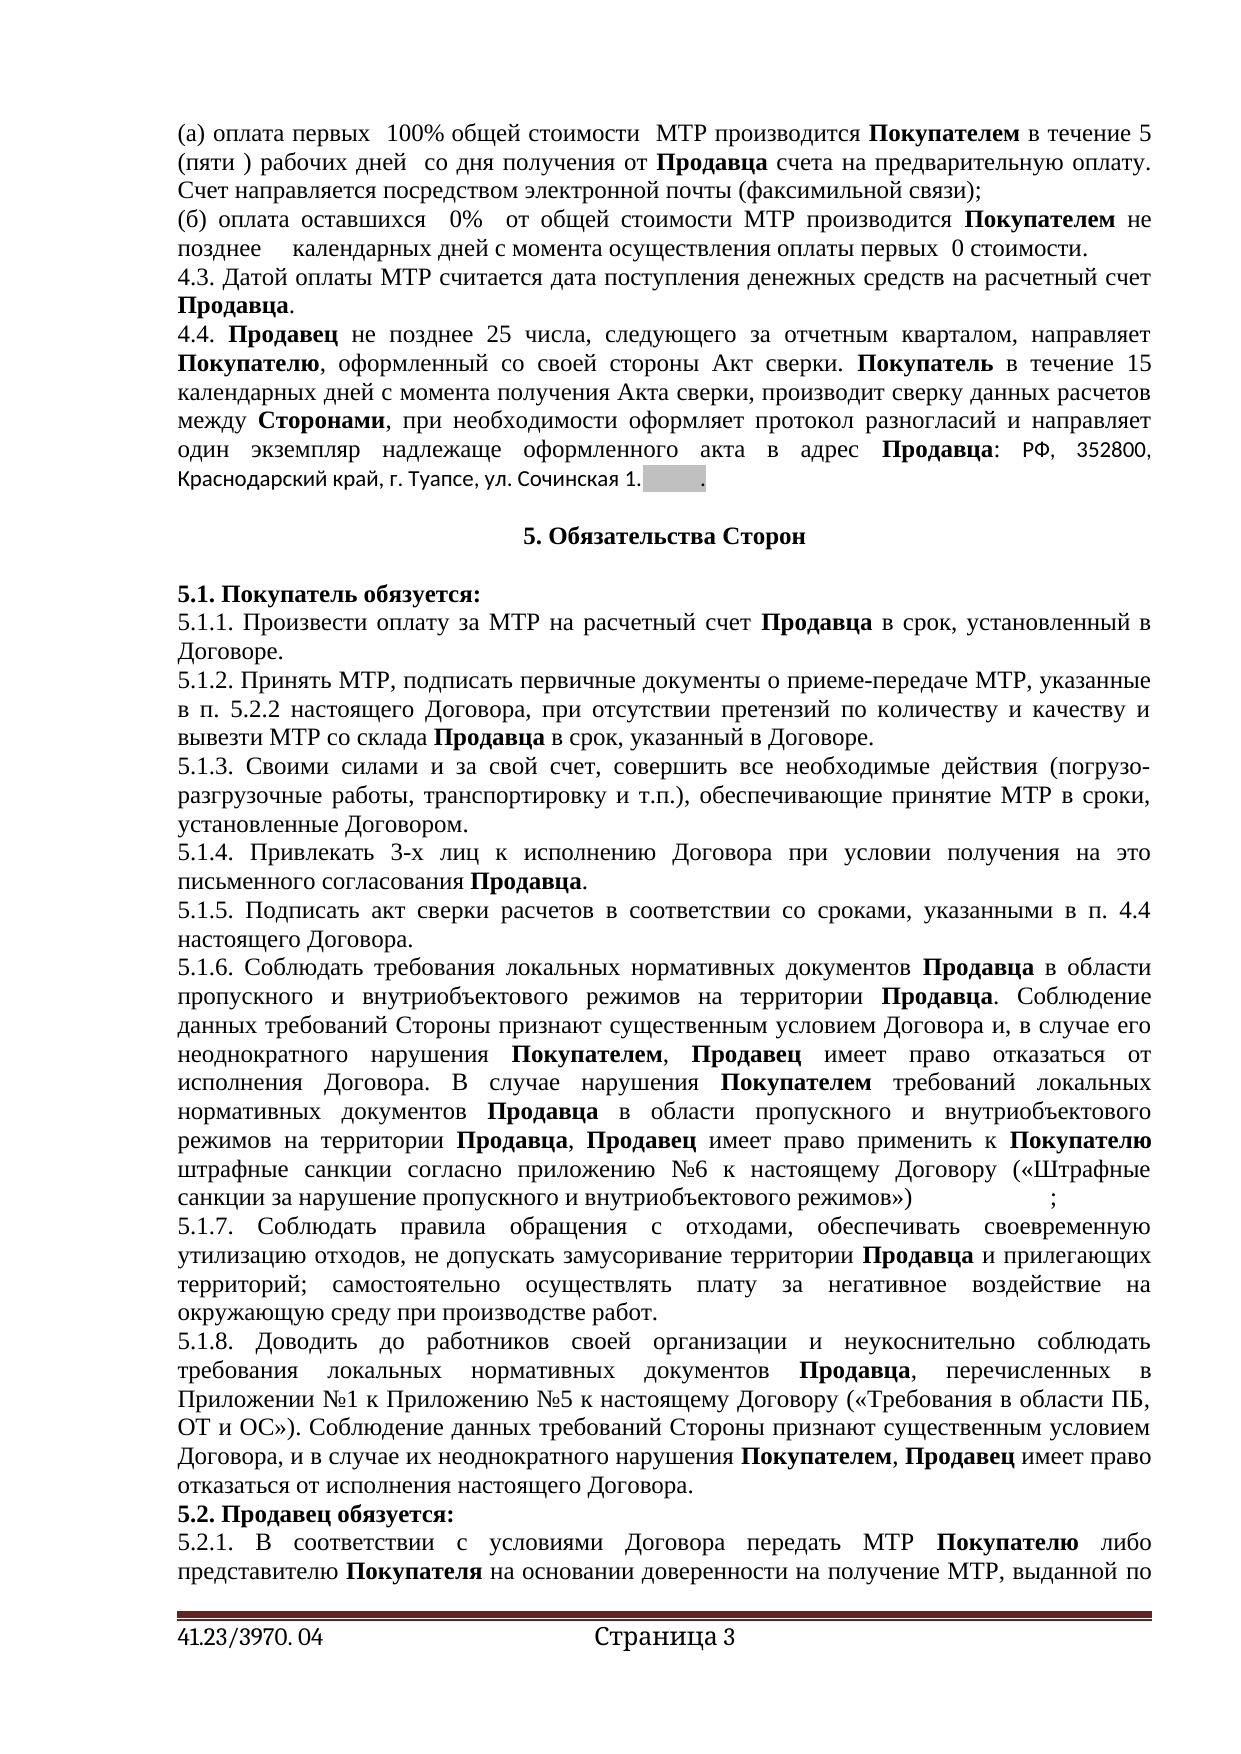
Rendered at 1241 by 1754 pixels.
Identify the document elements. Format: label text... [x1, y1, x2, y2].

text 5.1.2. Принять МТР, подписать первичные документы о приеме-передаче МТР, указанные в п. 5.2.2 настоящего Договора, при отсутствии претензий по количеству и качеству и вывезти МТР со склада Продавца в срок, указанный в Договоре. [177, 665, 1152, 751]
text 5.2. Продавец обязуется: [177, 1499, 1152, 1527]
text 5. Обязательства Сторон [177, 521, 1152, 550]
text 5.1.3. Своими силами и за свой счет, совершить все необходимые действия (погрузо-разгрузочные работы, транспортировку и т.п.), обеспечивающие принятие МТР в сроки, установленные Договором. [177, 751, 1152, 837]
text 4.3. Датой оплаты МТР считается дата поступления денежных средств на расчетный счет Продавца. [177, 262, 1152, 319]
text 4.4. Продавец не позднее 25 числа, следующего за отчетным кварталом, направляет Покупателю, оформленный со своей стороны Акт сверки. Покупатель в течение 15 календарных дней с момента получения Акта сверки, производит сверку данных расчетов между Сторонами, при необходимости оформляет протокол разногласий и направляет один экземпляр надлежаще оформленного акта в адрес Продавца: РФ, 352800, Краснодарский край, г. Туапсе, ул. Сочинская 1. . [177, 319, 1152, 492]
text (б) оплата оставшихся 0% от общей стоимости МТР производится Покупателем не позднее календарных дней с момента осуществления оплаты первых 0 стоимости. [177, 204, 1152, 262]
text 5.1.1. Произвести оплату за МТР на расчетный счет Продавца в срок, установленный в Договоре. [177, 607, 1152, 665]
text (а) оплата первых 100% общей стоимости МТР производится Покупателем в течение 5 (пяти ) рабочих дней со дня получения от Продавца счета на предварительную оплату. Счет направляется посредством электронной почты (факсимильной связи); [177, 118, 1152, 204]
text 5.1.5. Подписать акт сверки расчетов в соответствии со сроками, указанными в п. 4.4 настоящего Договора. [177, 895, 1152, 952]
text 5.1.7. Соблюдать правила обращения с отходами, обеспечивать своевременную утилизацию отходов, не допускать замусоривание территории Продавца и прилегающих территорий; самостоятельно осуществлять плату за негативное воздействие на окружающую среду при производстве работ. [177, 1211, 1152, 1326]
text 5.1.6. Соблюдать требования локальных нормативных документов Продавца в области пропускного и внутриобъектового режимов на территории Продавца. Соблюдение данных требований Стороны признают существенным условием Договора и, в случае его неоднократного нарушения Покупателем, Продавец имеет право отказаться от исполнения Договора. В случае нарушения Покупателем требований локальных нормативных документов Продавца в области пропускного и внутриобъектового режимов на территории Продавца, Продавец имеет право применить к Покупателю штрафные санкции согласно приложению №6 к настоящему Договору («Штрафные санкции за нарушение пропускного и внутриобъектового режимов») ; [177, 952, 1152, 1211]
text 5.1.8. Доводить до работников своей организации и неукоснительно соблюдать требования локальных нормативных документов Продавца, перечисленных в Приложении №1 к Приложению №5 к настоящему Договору («Требования в области ПБ, ОТ и ОС»). Соблюдение данных требований Стороны признают существенным условием Договора, и в случае их неоднократного нарушения Покупателем, Продавец имеет право отказаться от исполнения настоящего Договора. [177, 1326, 1152, 1499]
text 5.1.4. Привлекать 3-х лиц к исполнению Договора при условии получения на это письменного согласования Продавца. [177, 837, 1152, 895]
text 5.1. Покупатель обязуется: [177, 579, 1152, 607]
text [177, 1527, 1152, 1585]
